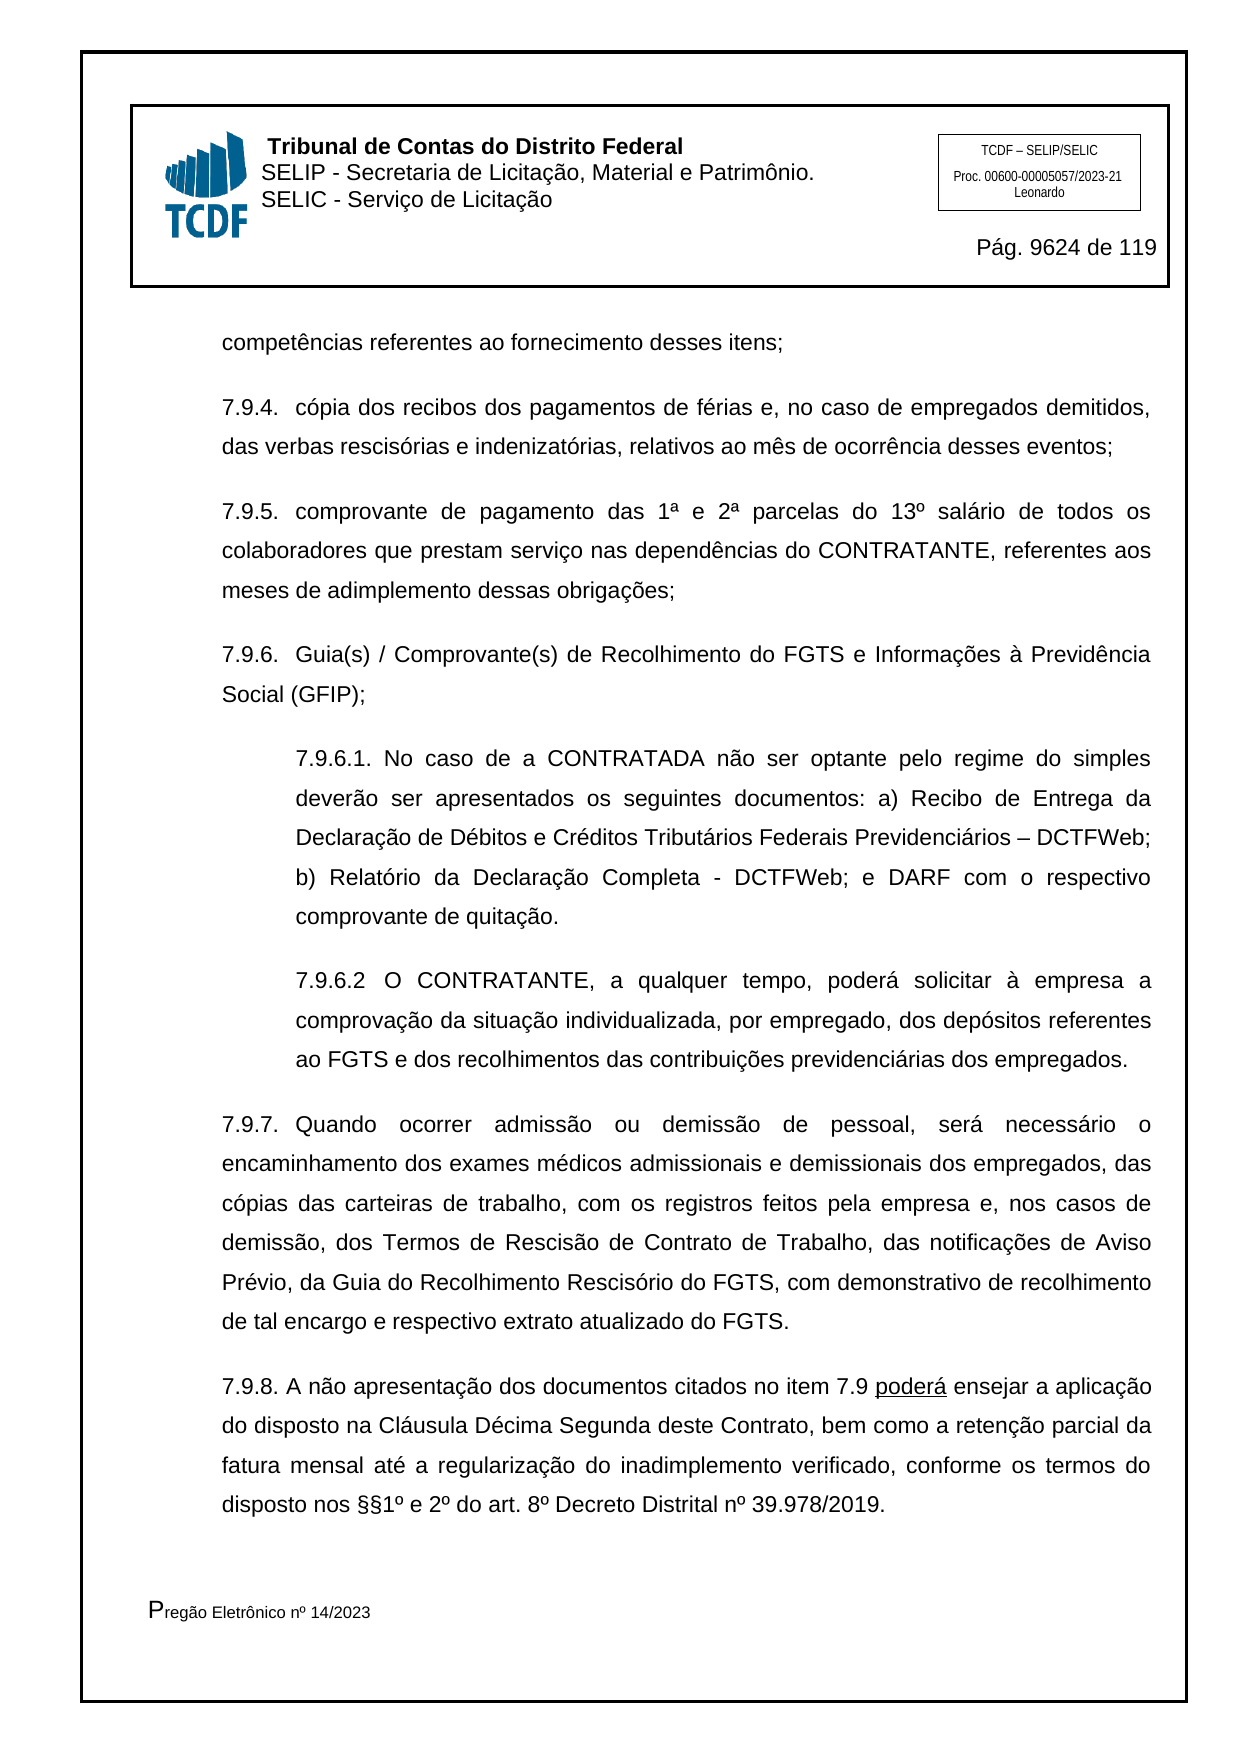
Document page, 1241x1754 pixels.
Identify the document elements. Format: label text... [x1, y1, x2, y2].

text 7.9.5. comprovante de pagamento das 1ª e 2ª parcelas do 13º salário de todos os colaboradores que prestam serviço nas dependências do CONTRATANTE, referentes aos meses de adimplemento dessas obrigações; [222, 498, 1152, 603]
text 7.9.6. Guia(s) / Comprovante(s) de Recolhimento do FGTS e Informações à Previdência Social (GFIP); [222, 641, 1152, 707]
text 7.9.3. cópias dos recibos de entrega dos uniformes, exigível apenas paras as competências referentes ao fornecimento desses itens; [222, 329, 1152, 356]
text 7.9.7. Quando ocorrer admissão ou demissão de pessoal, será necessário o encaminhamento dos exames médicos admissionais e demissionais dos empregados, das cópias das carteiras de trabalho, com os registros feitos pela empresa e, nos casos de demissão, dos Termos de Rescisão de Contrato de Trabalho, das notificações de Aviso Prévio, da Guia do Recolhimento Rescisório do FGTS, com demonstrativo de recolhimento de tal encargo e respectivo extrato atualizado do FGTS. [222, 1111, 1152, 1335]
text 7.9.8. A não apresentação dos documentos citados no item 7.9 poderá ensejar a aplicação do disposto na Cláusula Décima Segunda deste Contrato, bem como a retenção parcial da fatura mensal até a regularização do inadimplemento verificado, conforme os termos do disposto nos §§1º e 2º do art. 8º Decreto Distrital nº 39.978/2019. [222, 1373, 1152, 1518]
text 7.9.4. cópia dos recibos dos pagamentos de férias e, no caso de empregados demitidos, das verbas rescisórias e indenizatórias, relativos ao mês de ocorrência desses eventos; [222, 394, 1152, 459]
text 7.9.6.1. No caso de a CONTRATADA não ser optante pelo regime do simples deverão ser apresentados os seguintes documentos: a) Recibo de Entrega da Declaração de Débitos e Créditos Tributários Federais Previdenciários – DCTFWeb; b) Relatório da Declaração Completa - DCTFWeb; e DARF com o respectivo comprovante de quitação. [295, 745, 1152, 929]
picture [150, 128, 262, 240]
text 7.9.6.2 O CONTRATANTE, a qualquer tempo, poderá solicitar à empresa a comprovação da situação individualizada, por empregado, dos depósitos referentes ao FGTS e dos recolhimentos das contribuições previdenciárias dos empregados. [295, 967, 1152, 1073]
